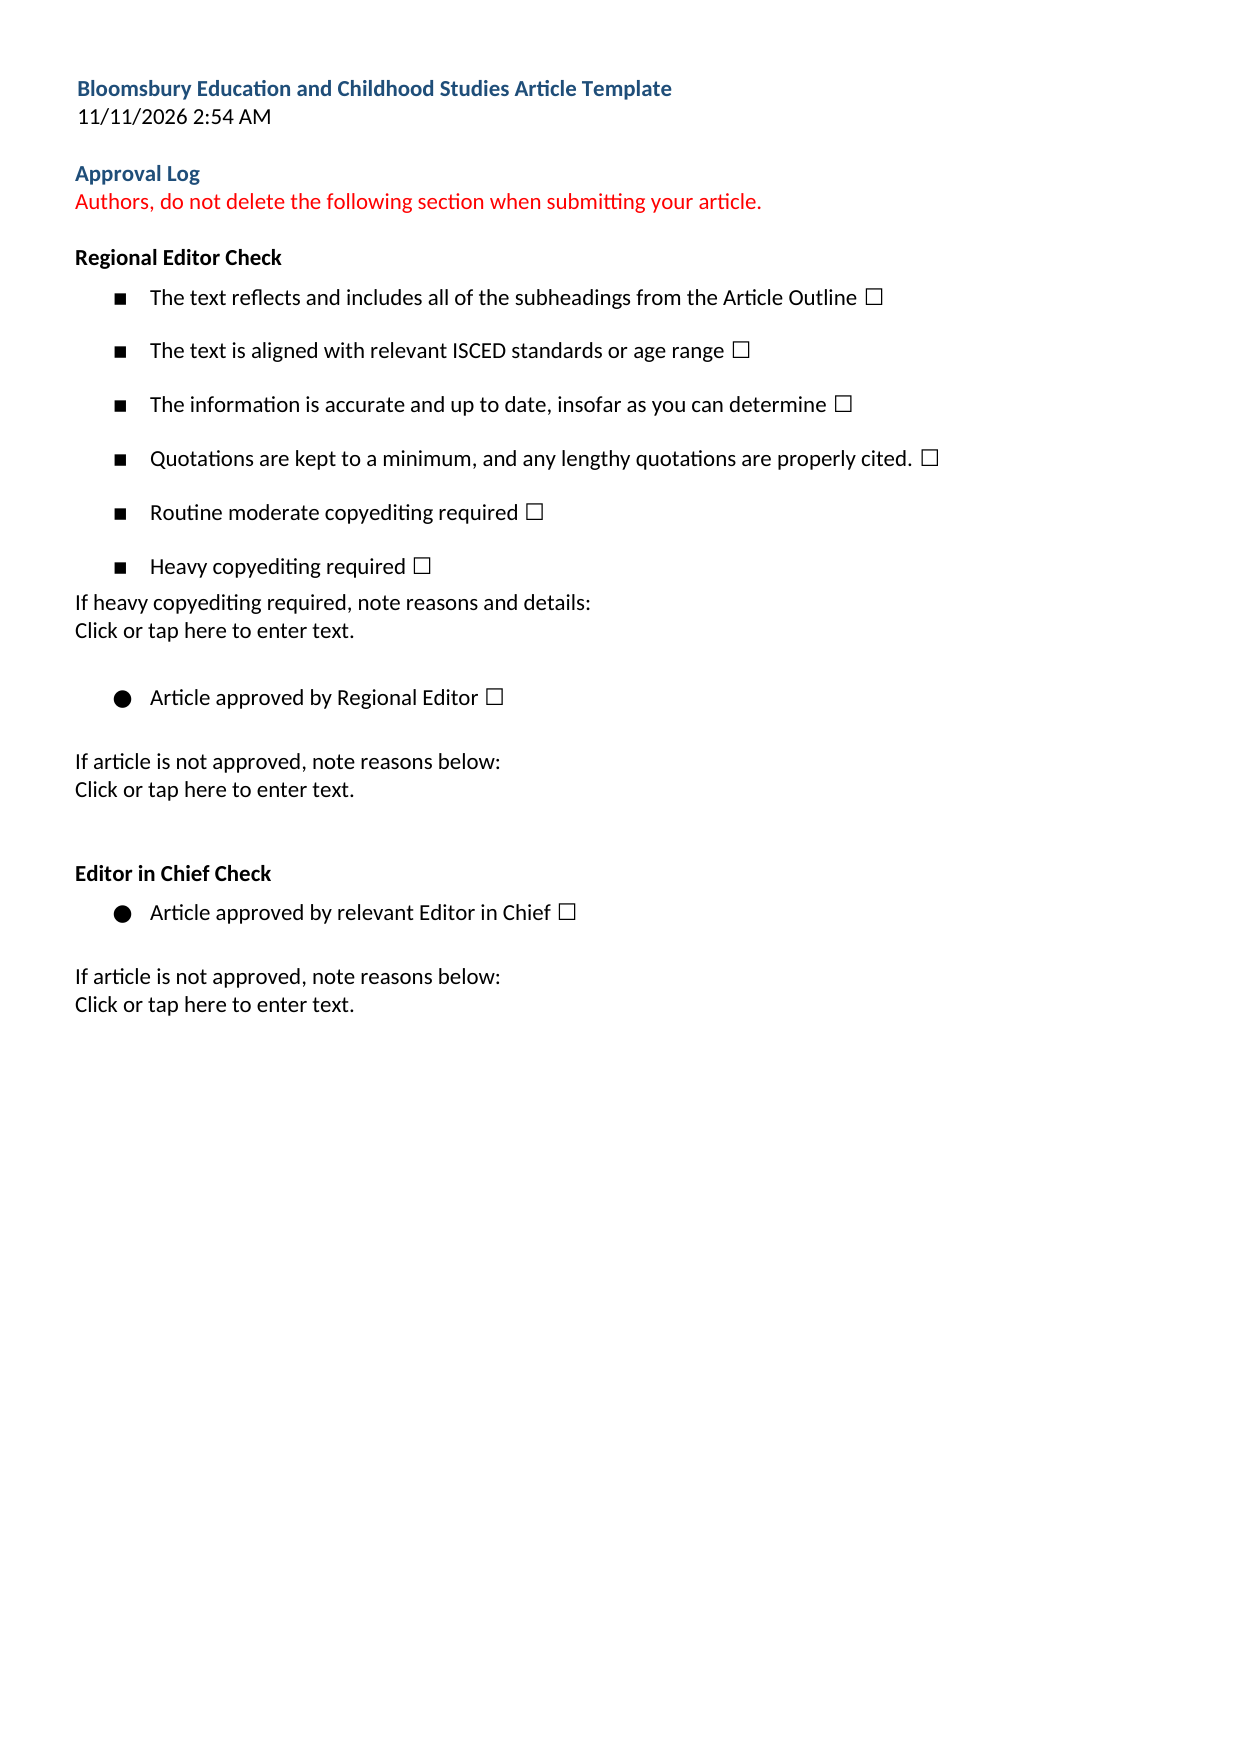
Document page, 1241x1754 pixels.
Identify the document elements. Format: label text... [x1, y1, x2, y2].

list The text is aligned with relevant ISCED standards or age range [112, 325, 1165, 372]
list The text reflects and includes all of the subheadings from the Article Outline [112, 271, 1165, 318]
list Heavy copyediting required [112, 541, 1165, 588]
text If heavy copyediting required, note reasons and details: [75, 588, 1165, 616]
text Approval Log [75, 159, 1165, 187]
text Regional Editor Check [75, 243, 1165, 271]
list Article approved by relevant Editor in Chief [112, 887, 1165, 934]
text If article is not approved, note reasons below: [75, 747, 1165, 775]
list Quotations are kept to a minimum, and any lengthy quotations are properly cited. [112, 433, 1165, 480]
text Editor in Chief Check [75, 831, 1165, 887]
list Routine moderate copyediting required [112, 487, 1165, 534]
text Authors, do not delete the following section when submitting your article. [75, 187, 1165, 215]
text If article is not approved, note reasons below: [75, 962, 1165, 990]
list Article approved by Regional Editor [112, 672, 1165, 719]
list The information is accurate and up to date, insofar as you can determine [112, 379, 1165, 426]
